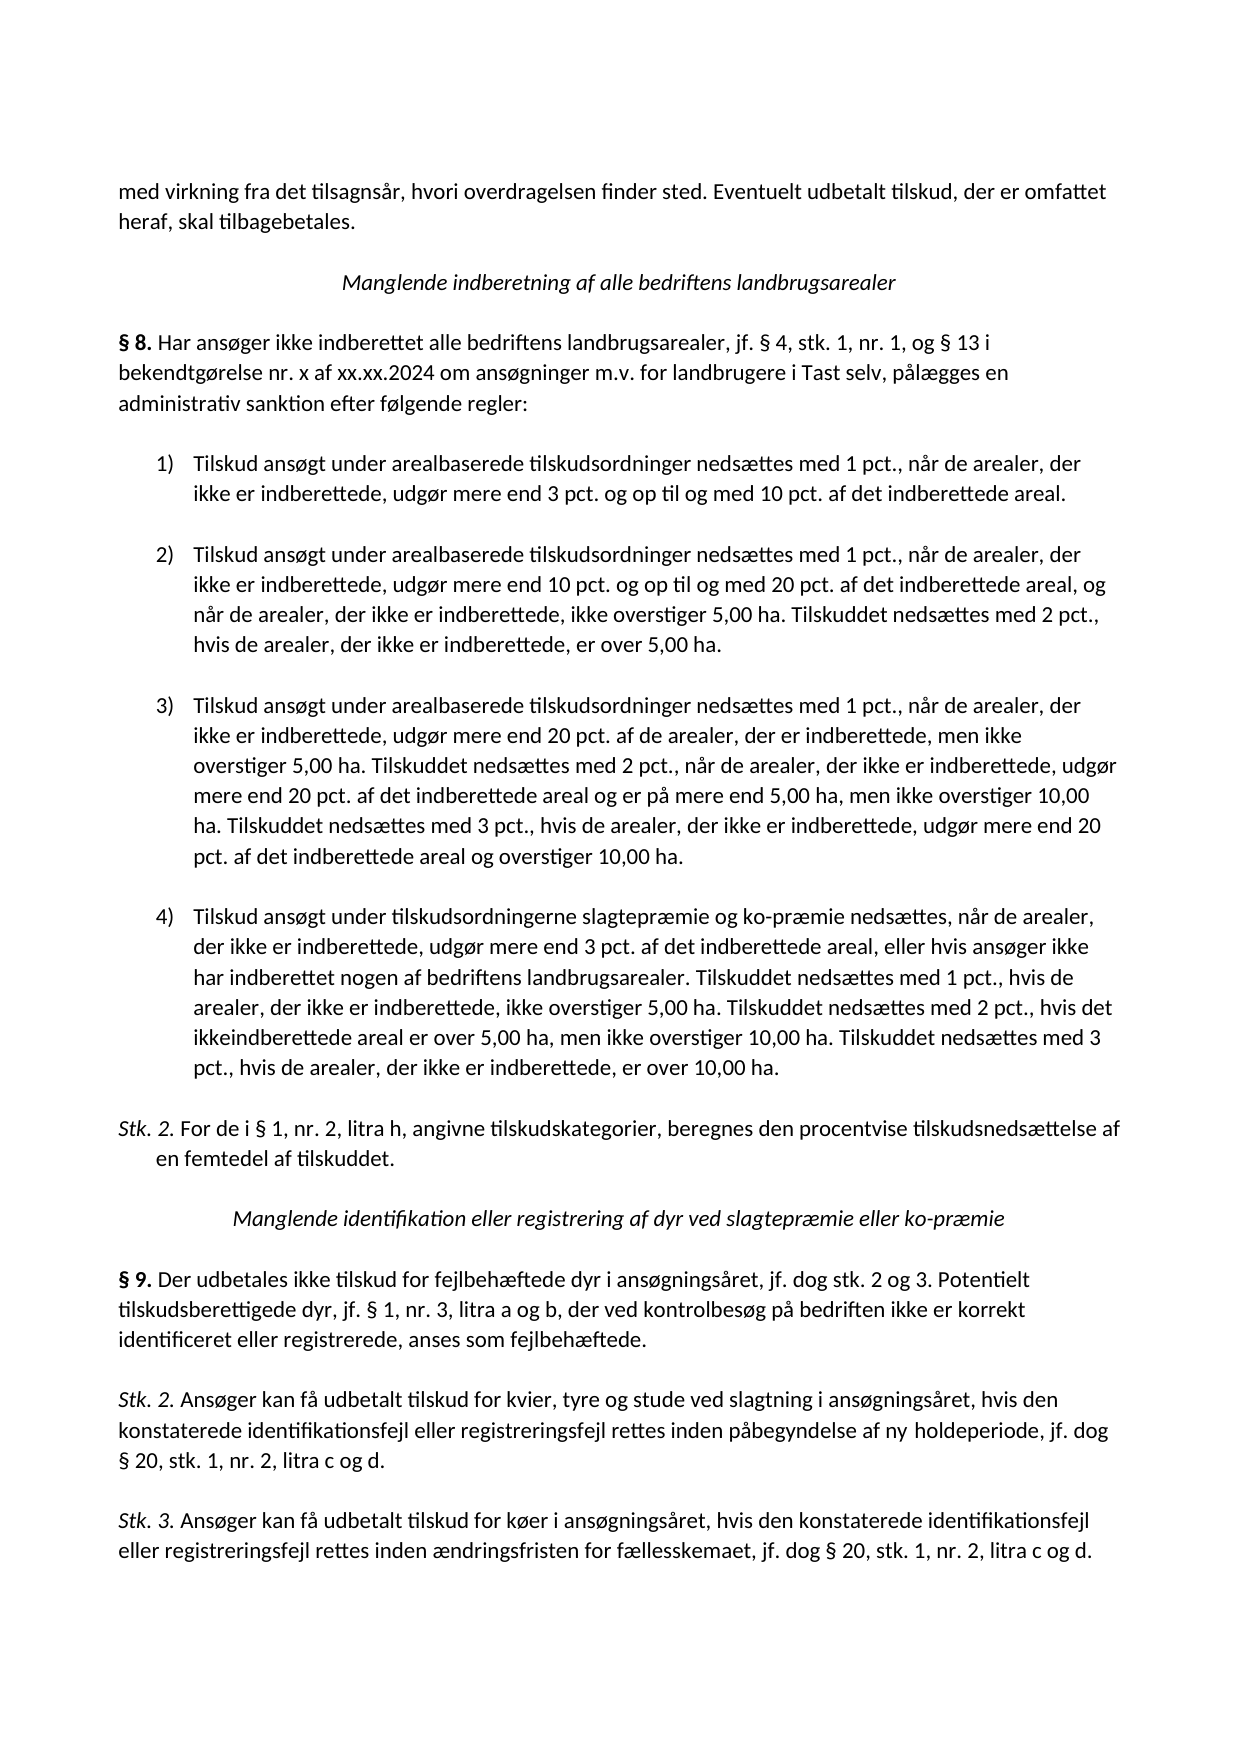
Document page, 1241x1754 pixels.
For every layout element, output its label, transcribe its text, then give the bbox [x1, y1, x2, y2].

text § 8. Har ansøger ikke indberettet alle bedriftens landbrugsarealer, jf. § 4, stk. 1, nr. 1, og § 13 i bekendtgørelse nr. x af xx.xx.2024 om ansøgninger m.v. for landbrugere i Tast selv, pålægges en administrativ sanktion efter følgende regler: [118, 328, 1122, 417]
text Manglende indberetning af alle bedriftens landbrugsarealer [118, 268, 1122, 296]
list Tilskud ansøgt under tilskudsordningerne slagtepræmie og ko-præmie nedsættes, når de arealer, der ikke er indberettede, udgør mere end 3 pct. af det indberettede areal, eller hvis ansøger ikke har indberettet nogen af bedriftens landbrugsarealer. Tilskuddet nedsættes med 1 pct., hvis de arealer, der ikke er indberettede, ikke overstiger 5,00 ha. Tilskuddet nedsættes med 2 pct., hvis det ikkeindberettede areal er over 5,00 ha, men ikke overstiger 10,00 ha. Tilskuddet nedsættes med 3 pct., hvis de arealer, der ikke er indberettede, er over 10,00 ha. [156, 902, 1122, 1081]
list Tilskud ansøgt under arealbaserede tilskudsordninger nedsættes med 1 pct., når de arealer, der ikke er indberettede, udgør mere end 3 pct. og op til og med 10 pct. af det indberettede areal. [156, 449, 1122, 507]
text Stk. 2. Ansøger kan få udbetalt tilskud for kvier, tyre og stude ved slagtning i ansøgningsåret, hvis den konstaterede identifikationsfejl eller registreringsfejl rettes inden påbegyndelse af ny holdeperiode, jf. dog § 20, stk. 1, nr. 2, litra c og d. [118, 1386, 1122, 1474]
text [118, 177, 1122, 235]
list Tilskud ansøgt under arealbaserede tilskudsordninger nedsættes med 1 pct., når de arealer, der ikke er indberettede, udgør mere end 10 pct. og op til og med 20 pct. af det indberettede areal, og når de arealer, der ikke er indberettede, ikke overstiger 5,00 ha. Tilskuddet nedsættes med 2 pct., hvis de arealer, der ikke er indberettede, er over 5,00 ha. [156, 540, 1122, 658]
text Manglende identifikation eller registrering af dyr ved slagtepræmie eller ko-præmie [118, 1204, 1122, 1232]
text Stk. 3. Ansøger kan få udbetalt tilskud for køer i ansøgningsåret, hvis den konstaterede identifikationsfejl eller registreringsfejl rettes inden ændringsfristen for fællesskemaet, jf. dog § 20, stk. 1, nr. 2, litra c og d. [118, 1506, 1122, 1564]
text § 9. Der udbetales ikke tilskud for fejlbehæftede dyr i ansøgningsåret, jf. dog stk. 2 og 3. Potentielt tilskudsberettigede dyr, jf. § 1, nr. 3, litra a og b, der ved kontrolbesøg på bedriften ikke er korrekt identificeret eller registrerede, anses som fejlbehæftede. [118, 1265, 1122, 1353]
list Stk. 2. For de i § 1, nr. 2, litra h, angivne tilskudskategorier, beregnes den procentvise tilskudsnedsættelse af en femtedel af tilskuddet. [118, 1114, 1122, 1172]
list Tilskud ansøgt under arealbaserede tilskudsordninger nedsættes med 1 pct., når de arealer, der ikke er indberettede, udgør mere end 20 pct. af de arealer, der er indberettede, men ikke overstiger 5,00 ha. Tilskuddet nedsættes med 2 pct., når de arealer, der ikke er indberettede, udgør mere end 20 pct. af det indberettede areal og er på mere end 5,00 ha, men ikke overstiger 10,00 ha. Tilskuddet nedsættes med 3 pct., hvis de arealer, der ikke er indberettede, udgør mere end 20 pct. af det indberettede areal og overstiger 10,00 ha. [156, 691, 1122, 870]
